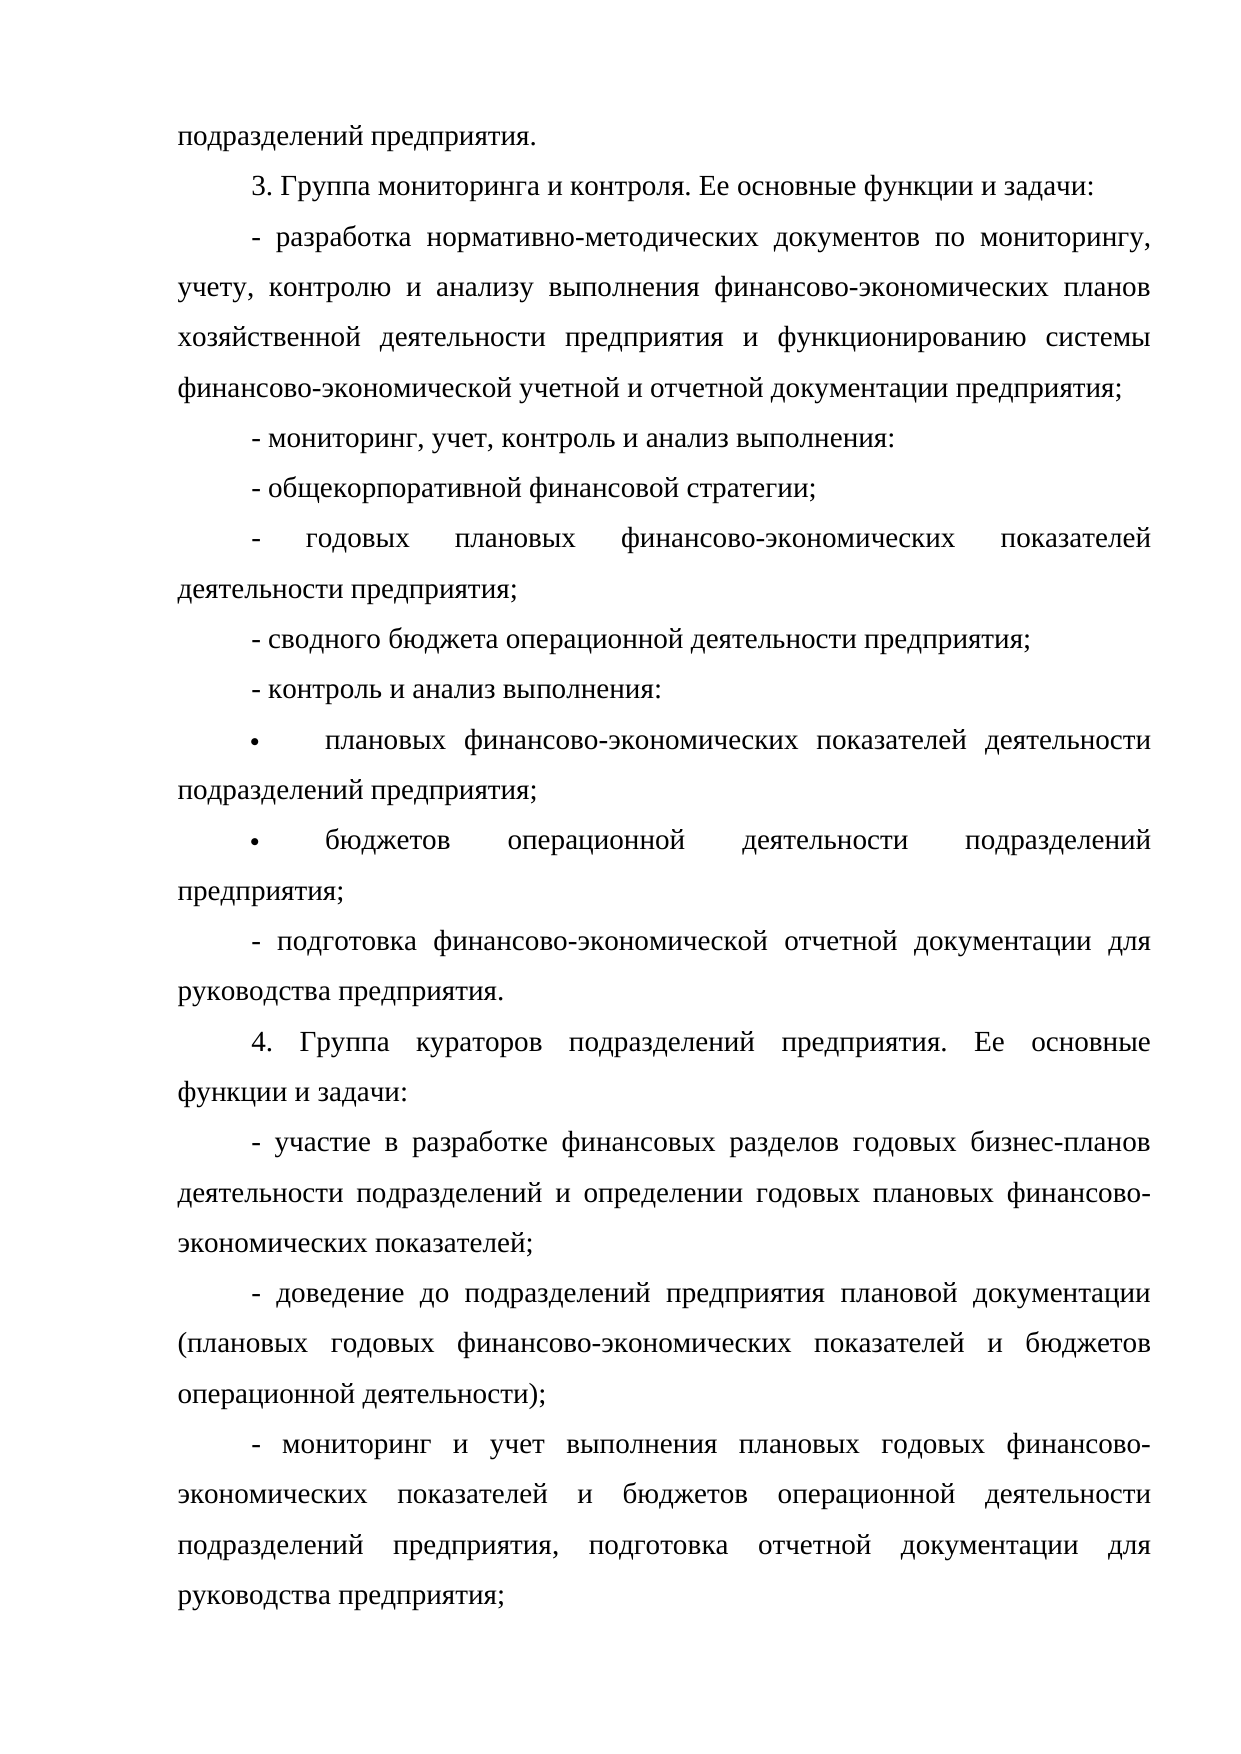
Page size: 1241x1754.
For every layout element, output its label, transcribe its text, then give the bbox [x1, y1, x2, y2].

text - разработка нормативно-методических документов по мониторингу, учету, контролю и анализу выполнения финансово-экономических планов хозяйственной деятельности предприятия и функционированию системы финансово-экономической учетной и отчетной документации предприятия; [177, 219, 1152, 403]
text - мониторинг и учет выполнения плановых годовых финансово-экономических показателей и бюджетов операционной деятельности подразделений предприятия, подготовка отчетной документации для руководства предприятия; [177, 1426, 1152, 1611]
list бюджетов операционной деятельности подразделений предприятия; [177, 822, 1152, 906]
text - участие в разработке финансовых разделов годовых бизнес-планов деятельности подразделений и определении годовых плановых финансово-экономических показателей; [177, 1124, 1152, 1258]
text 4. Группа кураторов подразделений предприятия. Ее основные функции и задачи: [177, 1024, 1152, 1108]
text - общекорпоративной финансовой стратегии; [177, 470, 1152, 504]
text - контроль и анализ выполнения: [177, 672, 1152, 705]
text - подготовка финансово-экономической отчетной документации для руководства предприятия. [177, 923, 1152, 1007]
text - сводного бюджета операционной деятельности предприятия; [177, 621, 1152, 655]
text - доведение до подразделений предприятия плановой документации (плановых годовых финансово-экономических показателей и бюджетов операционной деятельности); [177, 1275, 1152, 1409]
text 3. Группа мониторинга и контроля. Ее основные функции и задачи: [177, 168, 1152, 202]
list плановых финансово-экономических показателей деятельности подразделений предприятия; [177, 722, 1152, 806]
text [177, 118, 1152, 152]
text - мониторинг, учет, контроль и анализ выполнения: [177, 420, 1152, 453]
text - годовых плановых финансово-экономических показателей деятельности предприятия; [177, 521, 1152, 604]
